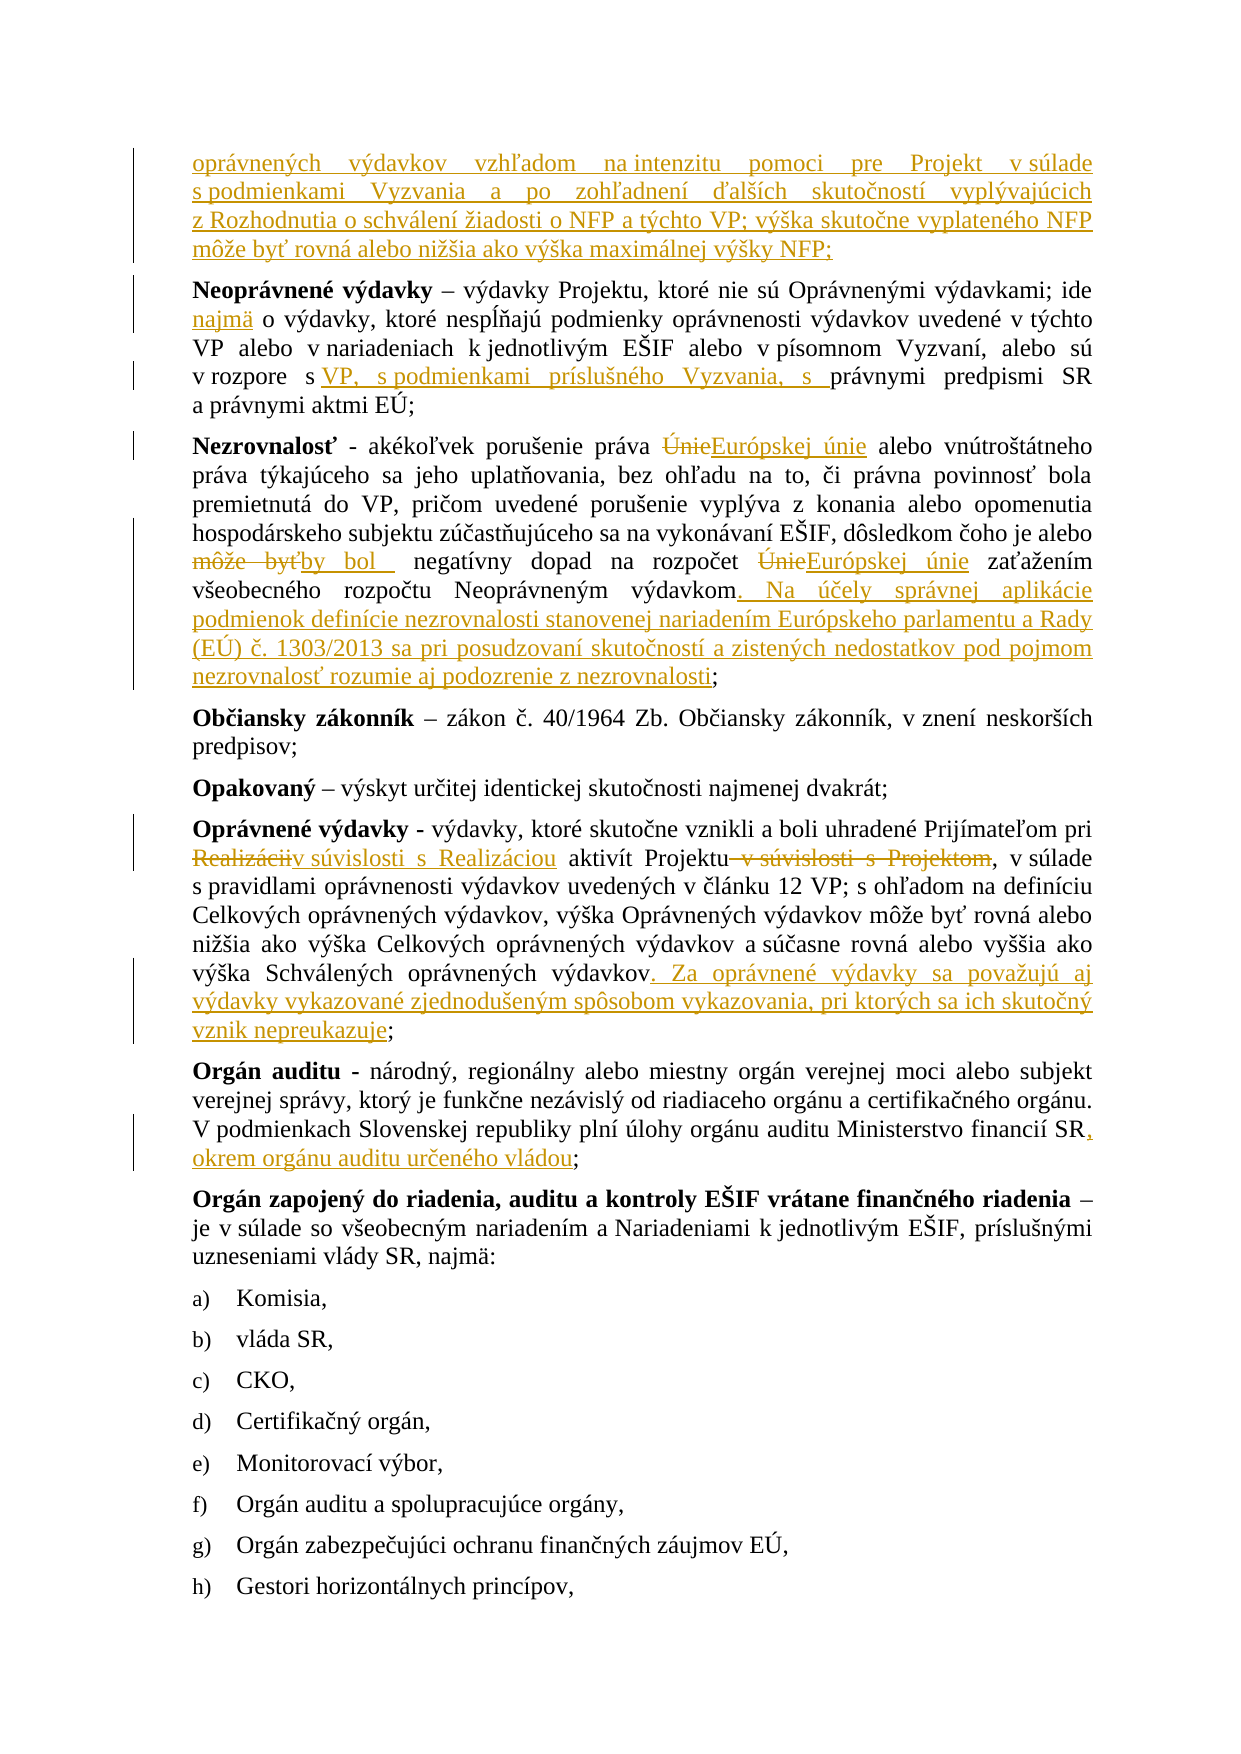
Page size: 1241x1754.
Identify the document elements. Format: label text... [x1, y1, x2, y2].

list Gestori horizontálnych princípov, [192, 1571, 1093, 1600]
list Orgán auditu a spolupracujúce orgány, [192, 1489, 1093, 1518]
text Nezrovnalosť - akékoľvek porušenie práva alebo vnútroštátneho práva týkajúceho sa jeho uplatňovania, bez ohľadu na to, či právna povinnosť bola premietnutá do VP, pričom uvedené porušenie vyplýva z konania alebo opomenutia hospodárskeho subjektu zúčastňujúceho sa na vykonávaní EŠIF, dôsledkom čoho je alebo negatívny dopad na rozpočet zaťažením všeobecného rozpočtu Neoprávneným výdavkom; [192, 431, 1093, 629]
text Nezrovnalosť - akékoľvek porušenie práva alebo vnútroštátneho práva týkajúceho sa jeho uplatňovania, bez ohľadu na to, či právna povinnosť bola premietnutá do VP, pričom uvedené porušenie vyplýva z konania alebo opomenutia hospodárskeho subjektu zúčastňujúceho sa na vykonávaní EŠIF, dôsledkom čoho je alebo negatívny dopad na rozpočet zaťažením všeobecného rozpočtu Neoprávneným výdavkom; [192, 630, 1093, 658]
list Občiansky zákonník – zákon č. 40/1964 Zb. Občiansky zákonník, v znení neskorších predpisov; [192, 703, 1093, 760]
list Komisia, [192, 1283, 1093, 1311]
text Orgán auditu - národný, regionálny alebo miestny orgán verejnej moci alebo subjekt verejnej správy, ktorý je funkčne nezávislý od riadiaceho orgánu a certifikačného orgánu. V podmienkach Slovenskej republiky plní úlohy orgánu auditu Ministerstvo financií SR; [192, 1056, 1093, 1171]
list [192, 148, 1093, 173]
list vláda SR, [192, 1324, 1093, 1353]
list Monitorovací výbor, [192, 1448, 1093, 1476]
list Orgán zapojený do riadenia, auditu a kontroly EŠIF vrátane finančného riadenia – je v súlade so všeobecným nariadením a Nariadeniami k jednotlivým EŠIF, príslušnými uzneseniami vlády SR, najmä: [192, 1184, 1093, 1270]
list Certifikačný orgán, [192, 1406, 1093, 1435]
list Orgán zabezpečujúci ochranu finančných záujmov EÚ, [192, 1530, 1093, 1559]
text Opakovaný – výskyt určitej identickej skutočnosti najmenej dvakrát; [192, 773, 1093, 801]
text Neoprávnené výdavky – výdavky Projektu, ktoré nie sú Oprávnenými výdavkami; ide o výdavky, ktoré nespĺňajú podmienky oprávnenosti výdavkov uvedené v týchto VP alebo v nariadeniach k jednotlivým EŠIF alebo v písomnom Vyzvaní, alebo sú v rozpore s právnymi predpismi SR a právnymi aktmi EÚ; [192, 275, 1093, 419]
list CKO, [192, 1365, 1093, 1394]
text Nezrovnalosť - akékoľvek porušenie práva alebo vnútroštátneho práva týkajúceho sa jeho uplatňovania, bez ohľadu na to, či právna povinnosť bola premietnutá do VP, pričom uvedené porušenie vyplýva z konania alebo opomenutia hospodárskeho subjektu zúčastňujúceho sa na vykonávaní EŠIF, dôsledkom čoho je alebo negatívny dopad na rozpočet zaťažením všeobecného rozpočtu Neoprávneným výdavkom; [192, 659, 1093, 690]
text Oprávnené výdavky - výdavky, ktoré skutočne vznikli a boli uhradené Prijímateľom pri aktivít Projektu, v súlade s pravidlami oprávnenosti výdavkov uvedených v článku 12 VP; s ohľadom na definíciu Celkových oprávnených výdavkov, výška Oprávnených výdavkov môže byť rovná alebo nižšia ako výška Celkových oprávnených výdavkov a súčasne rovná alebo vyššia ako výška Schválených oprávnených výdavkov; [192, 814, 1093, 1011]
text Oprávnené výdavky - výdavky, ktoré skutočne vznikli a boli uhradené Prijímateľom pri aktivít Projektu, v súlade s pravidlami oprávnenosti výdavkov uvedených v článku 12 VP; s ohľadom na definíciu Celkových oprávnených výdavkov, výška Oprávnených výdavkov môže byť rovná alebo nižšia ako výška Celkových oprávnených výdavkov a súčasne rovná alebo vyššia ako výška Schválených oprávnených výdavkov; [192, 1013, 1093, 1044]
